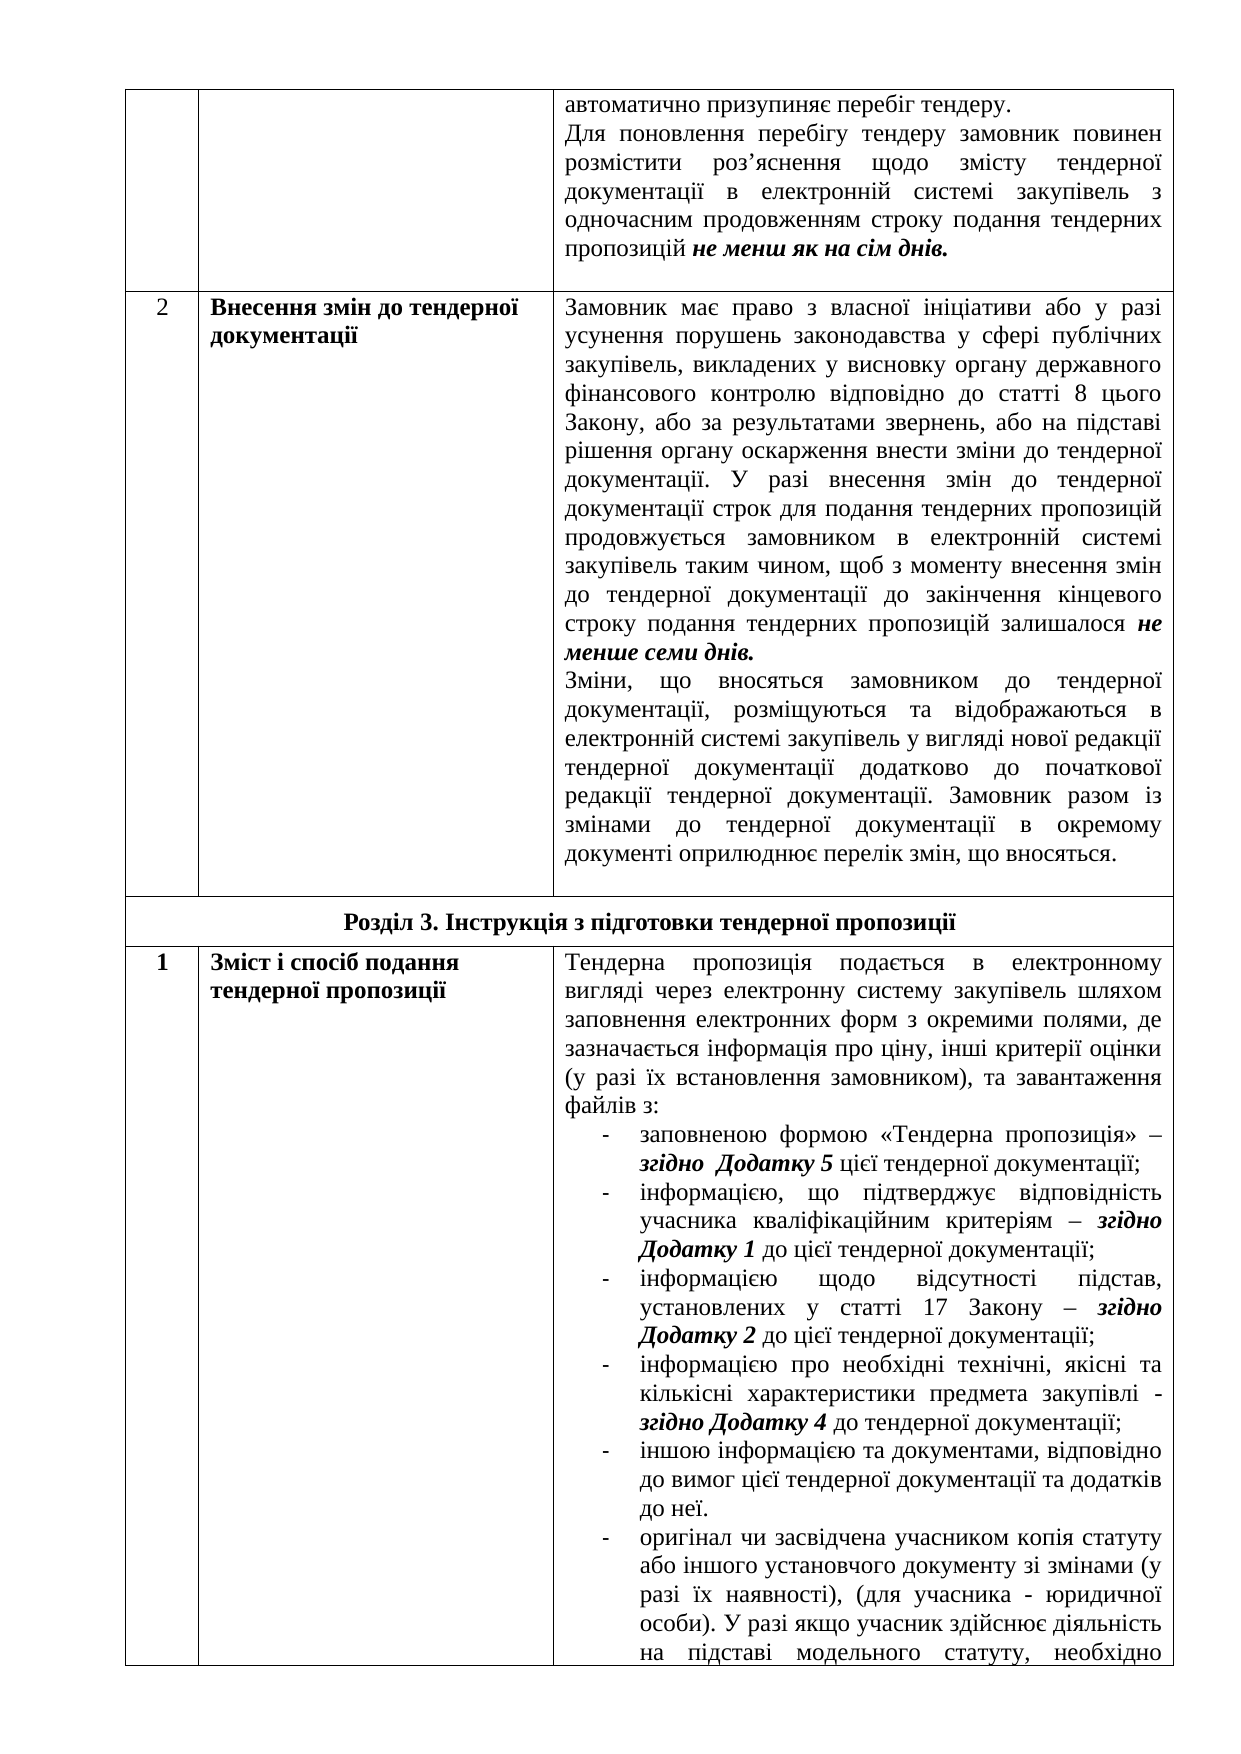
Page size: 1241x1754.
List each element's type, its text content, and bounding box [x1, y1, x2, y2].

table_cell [199, 947, 553, 1665]
table_cell Розділ 3. Інструкція з підготовки тендерної пропозиції [126, 897, 1173, 946]
table_cell 1 [126, 947, 198, 1665]
table_cell Внесення змін до тендерної документації [199, 292, 553, 896]
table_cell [554, 90, 1173, 291]
table_cell 1 [126, 90, 198, 291]
table_cell Замовник має право з власної ініціативи або у разі усунення порушень законодавства у сфері публічних закупівель, викладених у висновку органу державного фінансового контролю відповідно до статті 8 цього Закону, або за результатами звернень, або на підставі рішення органу оскарження внести зміни до тендерної документації. У разі внесення змін до тендерної документації строк для подання тендерних пропозицій продовжується замовником в електронній системі закупівель таким чином, щоб з моменту внесення змін до тендерної документації до закінчення кінцевого строку подання тендерних пропозицій залишалося не менше семи днів. Зміни, що вносяться замовником до тендерної документації, розміщуються та відображаються в електронній системі закупівель у вигляді нової редакції тендерної документації додатково до початкової редакції тендерної документації. Замовник разом із змінами до тендерної документації в окремому документі оприлюднює перелік змін, що вносяться. [554, 292, 1173, 896]
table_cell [554, 947, 1173, 1665]
table_cell 2 [126, 292, 198, 896]
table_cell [199, 90, 553, 291]
